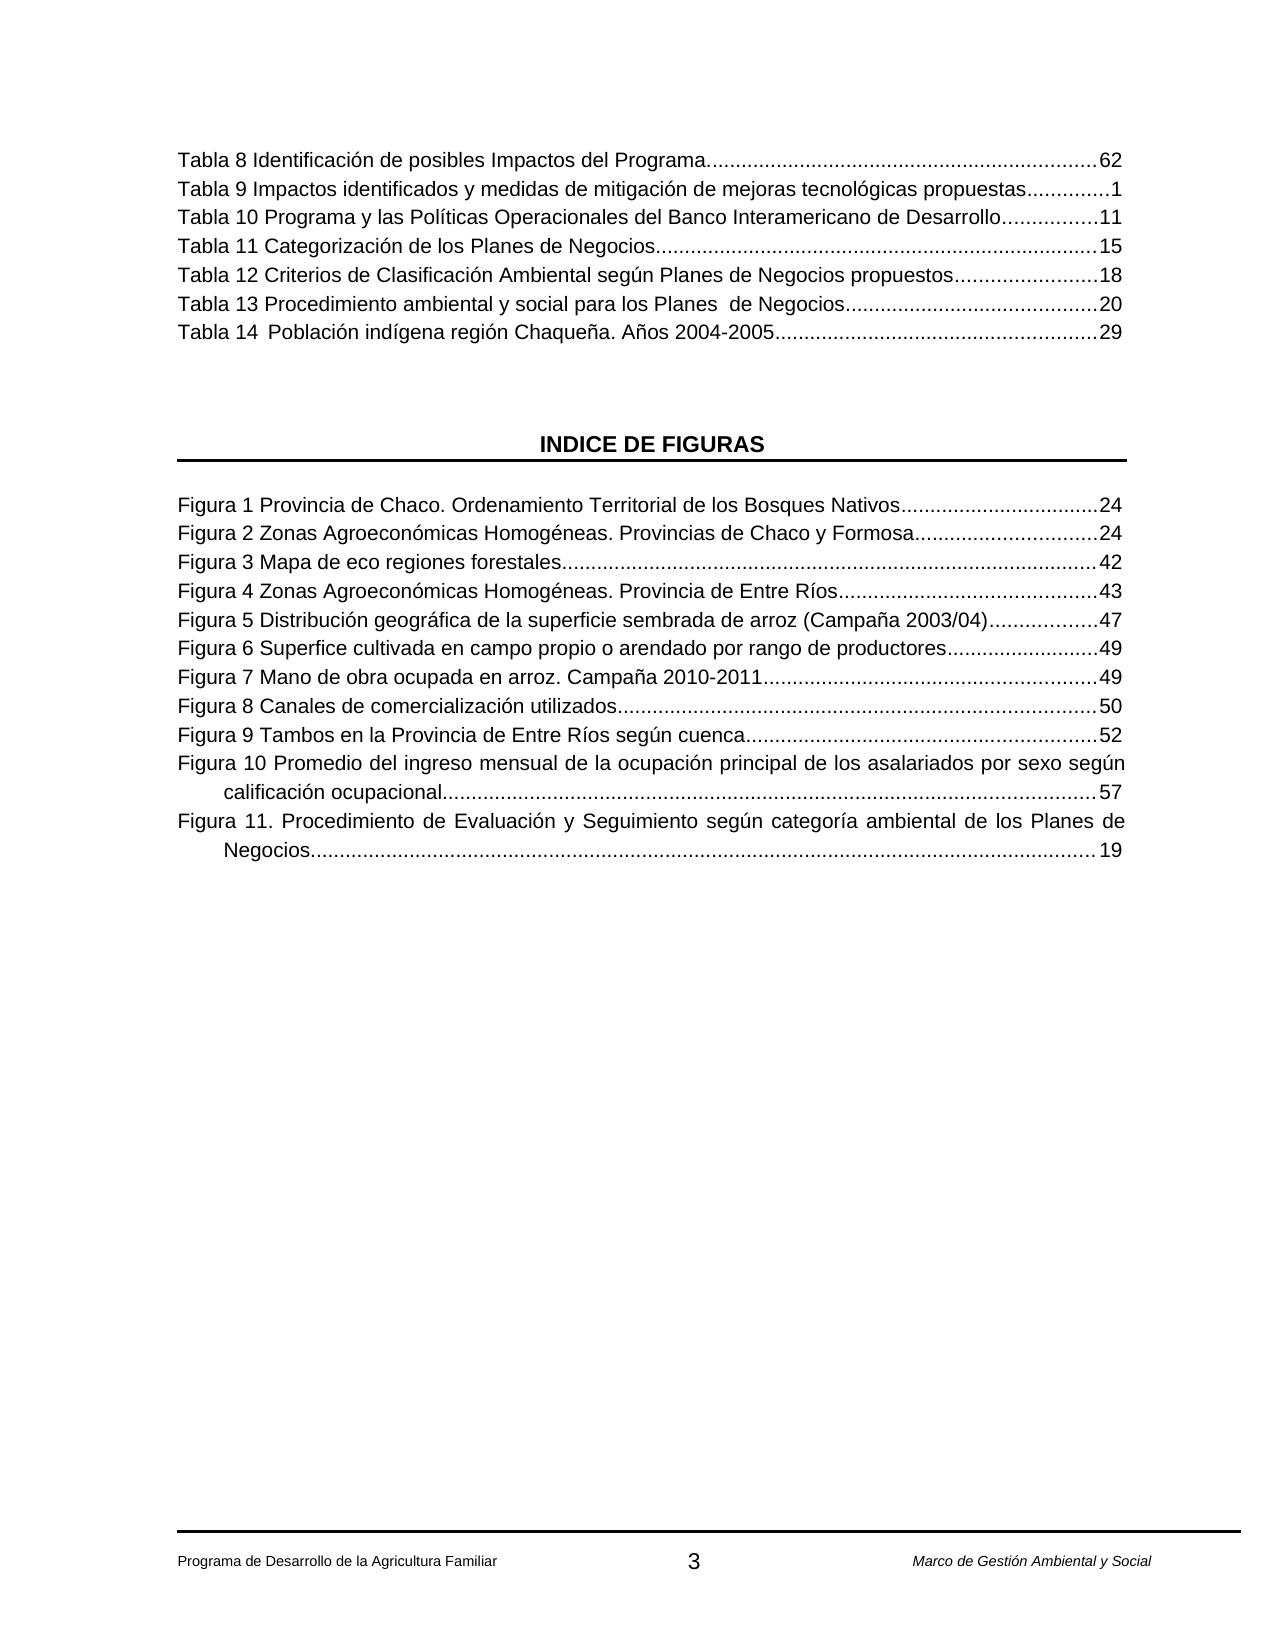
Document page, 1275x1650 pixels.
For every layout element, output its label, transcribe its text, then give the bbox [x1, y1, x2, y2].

text Figura 5 Distribución geográfica de la superficie sembrada de arroz (Campaña 2003/04) 47 [177, 607, 1127, 631]
text INDICE DE FIGURAS [177, 431, 1127, 459]
text Figura 8 Canales de comercialización utilizados 50 [177, 694, 1127, 718]
text Figura 9 Tambos en la Provincia de Entre Ríos según cuenca 52 [177, 722, 1127, 746]
text Figura 3 Mapa de eco regiones forestales 42 [177, 550, 1127, 574]
text Tabla 14 Población indígena región Chaqueña. Años 2004-2005 29 [177, 320, 1127, 344]
text Tabla 11 Categorización de los Planes de Negocios 15 [177, 234, 1127, 258]
text Figura 2 Zonas Agroeconómicas Homogéneas. Provincias de Chaco y Formosa 24 [177, 521, 1127, 545]
text Tabla 9 Impactos identificados y medidas de mitigación de mejoras tecnológicas propuestas 1 [177, 176, 1127, 200]
text Tabla 8 Identificación de posibles Impactos del Programa. 62 [177, 148, 1127, 172]
text Tabla 12 Criterios de Clasificación Ambiental según Planes de Negocios propuestos 18 [177, 263, 1127, 287]
text Figura 4 Zonas Agroeconómicas Homogéneas. Provincia de Entre Ríos 43 [177, 579, 1127, 603]
text Figura 1 Provincia de Chaco. Ordenamiento Territorial de los Bosques Nativos 24 [177, 492, 1127, 516]
text Figura 6 Superfice cultivada en campo propio o arendado por rango de productores 49 [177, 636, 1127, 660]
text Tabla 10 Programa y las Políticas Operacionales del Banco Interamericano de Desarrollo 11 [177, 205, 1127, 229]
text Figura 11. Procedimiento de Evaluación y Seguimiento según categoría ambiental de los Planes de Negocios 19 [177, 809, 1127, 861]
text Tabla 13 Procedimiento ambiental y social para los Planes de Negocios 20 [177, 291, 1127, 315]
text Figura 7 Mano de obra ocupada en arroz. Campaña 2010-2011 49 [177, 665, 1127, 689]
text Figura 10 Promedio del ingreso mensual de la ocupación principal de los asalariados por sexo según calificación ocupacional 57 [177, 751, 1127, 804]
